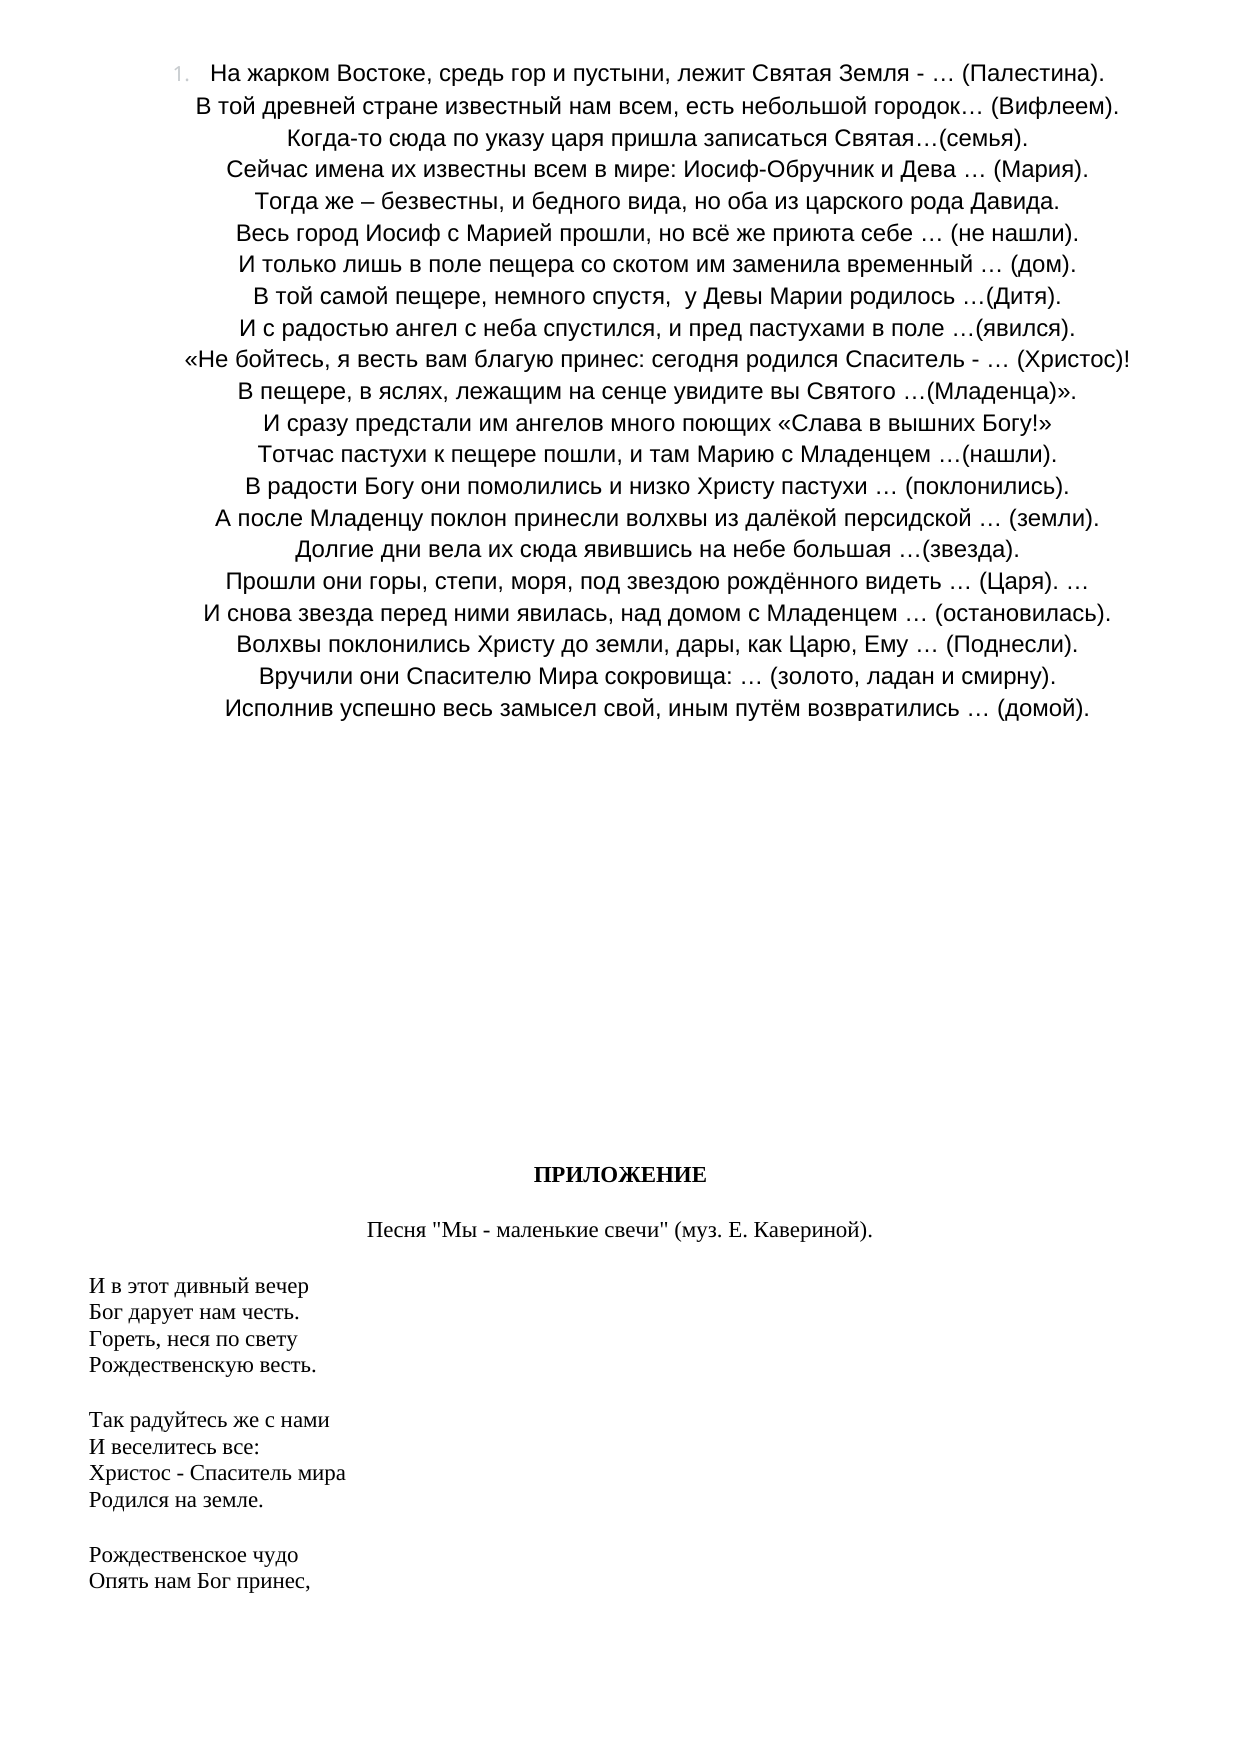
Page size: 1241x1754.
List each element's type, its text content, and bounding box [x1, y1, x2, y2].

list На жарком Востоке, средь гор и пустыни, лежит Святая Земля - … (Палестина). В той древней стране известный нам всем, есть небольшой городок… (Вифлеем). Когда-то сюда по указу царя пришла записаться Святая…(семья). Сейчас имена их известны всем в мире: Иосиф-Обручник и Дева … (Мария). Тогда же – безвестны, и бедного вида, но оба из царского рода Давида. Весь город Иосиф с Марией прошли, но всё же приюта себе … (не нашли). И только лишь в поле пещера со скотом им заменила временный … (дом). В той самой пещере, немного спустя, у Девы Марии родилось …(Дитя). И с радостью ангел с неба спустился, и пред пастухами в поле …(явился). «Не бойтесь, я весть вам благую принес: сегодня родился Спаситель - … (Христос)! В пещере, в яслях, лежащим на сенце увидите вы Святого …(Младенца)». И сразу предстали им ангелов много поющих «Слава в вышних Богу!» Тотчас пастухи к пещере пошли, и там Марию с Младенцем …(нашли). В радости Богу они помолились и низко Христу пастухи … (поклонились). А после Младенцу поклон принесли волхвы из далёкой персидской … (земли). Долгие дни вела их сюда явившись на небе большая …(звезда). Прошли они горы, степи, моря, под звездою рождённого видеть … (Царя). … И снова звезда перед ними явилась, над домом с Младенцем … (остановилась). Волхвы поклонились Христу до земли, дары, как Царю, Ему … (Поднесли). Вручили они Спасителю Мира сокровища: … (золото, ладан и смирну). Исполнив успешно весь замысел свой, иным путём возвратились … (домой). [126, 59, 1152, 753]
text Песня "Мы - маленькие свечи" (муз. Е. Кавериной). [89, 1216, 1152, 1243]
text Так радуйтесь же с нами И веселитесь все: Христос - Спаситель мира Родился на земле. [89, 1407, 1152, 1512]
text ПРИЛОЖЕНИЕ [89, 1161, 1152, 1187]
text И в этот дивный вечер Бог дарует нам честь. Гореть, неся по свету Рождественскую весть. [89, 1272, 1152, 1377]
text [89, 1541, 1152, 1594]
